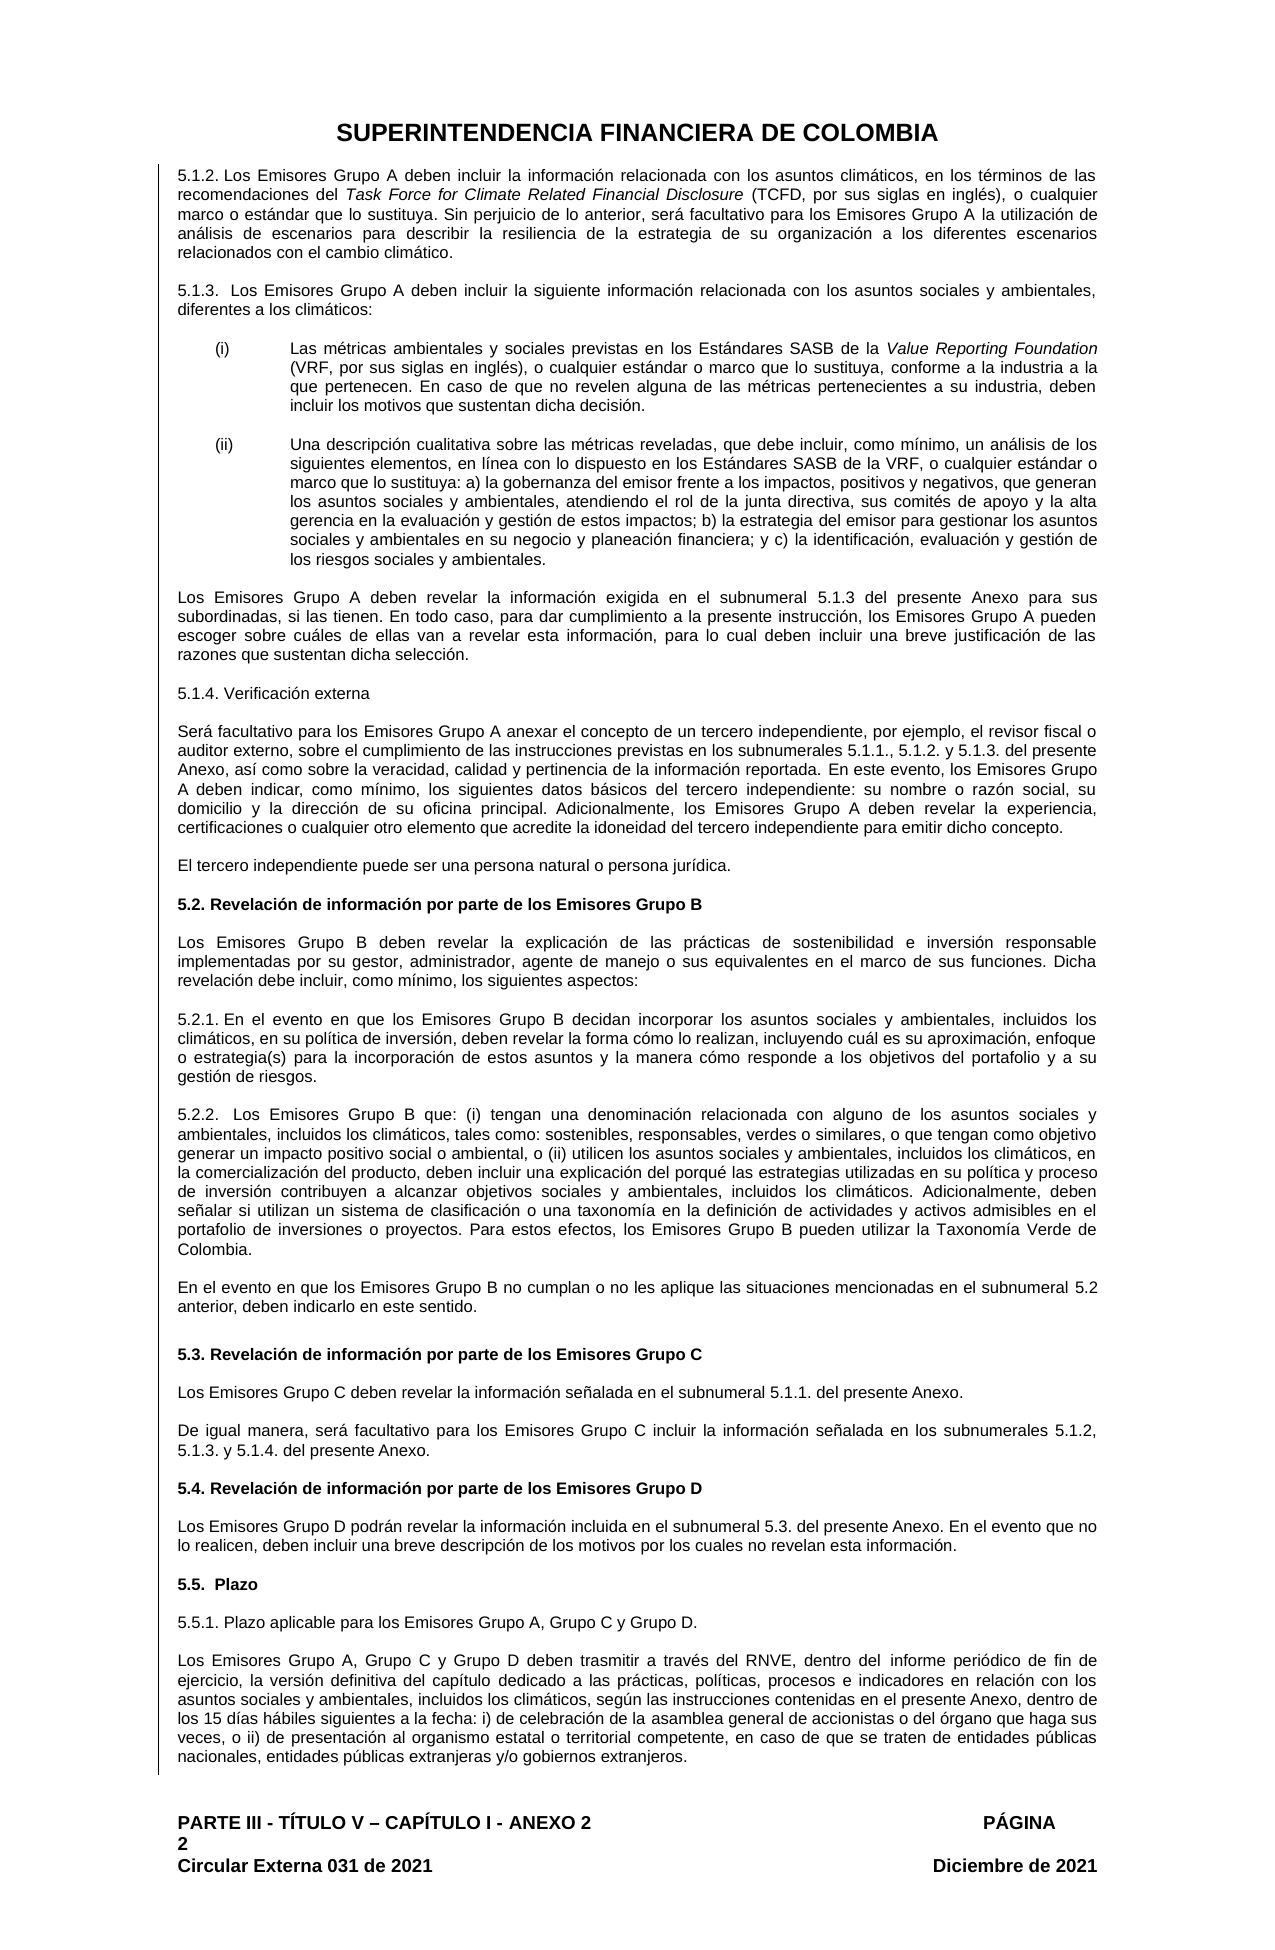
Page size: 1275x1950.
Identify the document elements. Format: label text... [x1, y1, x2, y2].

subtitle Los Emisores Grupo B que: (i) tengan una denominación relacionada con alguno de los asuntos sociales y ambientales, incluidos los climáticos, tales como: sostenibles, responsables, verdes o similares, o que tengan como objetivo generar un impacto positivo social o ambiental, o (ii) utilicen los asuntos sociales y ambientales, incluidos los climáticos, en la comercialización del producto, deben incluir una explicación del porqué las estrategias utilizadas en su política y proceso de inversión contribuyen a alcanzar objetivos sociales y ambientales, incluidos los climáticos. Adicionalmente, deben señalar si utilizan un sistema de clasificación o una taxonomía en la definición de actividades y activos admisibles en el portafolio de inversiones o proyectos. Para estos efectos, los Emisores Grupo B pueden utilizar la Taxonomía Verde de Colombia. [177, 1105, 1098, 1258]
subtitle Verificación externa [177, 683, 1098, 703]
text El tercero independiente puede ser una persona natural o persona jurídica. [177, 856, 1098, 875]
subtitle Revelación de información por parte de los Emisores Grupo D [177, 1479, 1098, 1498]
text Será facultativo para los Emisores Grupo A anexar el concepto de un tercero independiente, por ejemplo, el revisor fiscal o auditor externo, sobre el cumplimiento de las instrucciones previstas en los subnumerales 5.1.1., 5.1.2. y 5.1.3. del presente Anexo, así como sobre la veracidad, calidad y pertinencia de la información reportada. En este evento, los Emisores Grupo A deben indicar, como mínimo, los siguientes datos básicos del tercero independiente: su nombre o razón social, su domicilio y la dirección de su oficina principal. Adicionalmente, los Emisores Grupo A deben revelar la experiencia, certificaciones o cualquier otro elemento que acredite la idoneidad del tercero independiente para emitir dicho concepto. [177, 722, 1098, 837]
text De igual manera, será facultativo para los Emisores Grupo C incluir la información señalada en los subnumerales 5.1.2, 5.1.3. y 5.1.4. del presente Anexo. [177, 1421, 1098, 1459]
subtitle Los Emisores Grupo A deben incluir la información relacionada con los asuntos climáticos, en los términos de las recomendaciones del Task Force for Climate Related Financial Disclosure (TCFD, por sus siglas en inglés), o cualquier marco o estándar que lo sustituya. Sin perjuicio de lo anterior, será facultativo para los Emisores Grupo A la utilización de análisis de escenarios para describir la resiliencia de la estrategia de su organización a los diferentes escenarios relacionados con el cambio climático. [177, 166, 1098, 262]
text En el evento en que los Emisores Grupo B no cumplan o no les aplique las situaciones mencionadas en el subnumeral 5.2 anterior, deben indicarlo en este sentido. [177, 1278, 1098, 1316]
text Los Emisores Grupo D podrán revelar la información incluida en el subnumeral 5.3. del presente Anexo. En el evento que no lo realicen, deben incluir una breve descripción de los motivos por los cuales no revelan esta información. [177, 1517, 1098, 1555]
text Los Emisores Grupo A, Grupo C y Grupo D deben trasmitir a través del RNVE, dentro del informe periódico de fin de ejercicio, la versión definitiva del capítulo dedicado a las prácticas, políticas, procesos e indicadores en relación con los asuntos sociales y ambientales, incluidos los climáticos, según las instrucciones contenidas en el presente Anexo, dentro de los 15 días hábiles siguientes a la fecha: i) de celebración de la asamblea general de accionistas o del órgano que haga sus veces, o ii) de presentación al organismo estatal o territorial competente, en caso de que se traten de entidades públicas nacionales, entidades públicas extranjeras y/o gobiernos extranjeros. [177, 1651, 1098, 1766]
text Los Emisores Grupo A deben revelar la información exigida en el subnumeral 5.1.3 del presente Anexo para sus subordinadas, si las tienen. En todo caso, para dar cumplimiento a la presente instrucción, los Emisores Grupo A pueden escoger sobre cuáles de ellas van a revelar esta información, para lo cual deben incluir una breve justificación de las razones que sustentan dicha selección. [177, 588, 1098, 664]
list Las métricas ambientales y sociales previstas en los Estándares SASB de la Value Reporting Foundation (VRF, por sus siglas en inglés), o cualquier estándar o marco que lo sustituya, conforme a la industria a la que pertenecen. En caso de que no revelen alguna de las métricas pertenecientes a su industria, deben incluir los motivos que sustentan dicha decisión. [215, 338, 1098, 415]
list Una descripción cualitativa sobre las métricas reveladas, que debe incluir, como mínimo, un análisis de los siguientes elementos, en línea con lo dispuesto en los Estándares SASB de la VRF, o cualquier estándar o marco que lo sustituya: a) la gobernanza del emisor frente a los impactos, positivos y negativos, que generan los asuntos sociales y ambientales, atendiendo el rol de la junta directiva, sus comités de apoyo y la alta gerencia en la evaluación y gestión de estos impactos; b) la estrategia del emisor para gestionar los asuntos sociales y ambientales en su negocio y planeación financiera; y c) la identificación, evaluación y gestión de los riesgos sociales y ambientales. [215, 434, 1098, 568]
text Los Emisores Grupo C deben revelar la información señalada en el subnumeral 5.1.1. del presente Anexo. [177, 1383, 1098, 1402]
subtitle Los Emisores Grupo A deben incluir la siguiente información relacionada con los asuntos sociales y ambientales, diferentes a los climáticos: [177, 281, 1098, 319]
text Los Emisores Grupo B deben revelar la explicación de las prácticas de sostenibilidad e inversión responsable implementadas por su gestor, administrador, agente de manejo o sus equivalentes en el marco de sus funciones. Dicha revelación debe incluir, como mínimo, los siguientes aspectos: [177, 933, 1098, 990]
subtitle En el evento en que los Emisores Grupo B decidan incorporar los asuntos sociales y ambientales, incluidos los climáticos, en su política de inversión, deben revelar la forma cómo lo realizan, incluyendo cuál es su aproximación, enfoque o estrategia(s) para la incorporación de estos asuntos y la manera cómo responde a los objetivos del portafolio y a su gestión de riesgos. [177, 1009, 1098, 1086]
subtitle Plazo aplicable para los Emisores Grupo A, Grupo C y Grupo D. [177, 1613, 1098, 1632]
subtitle Plazo [177, 1574, 1098, 1594]
subtitle Revelación de información por parte de los Emisores Grupo C [177, 1344, 1098, 1364]
subtitle Revelación de información por parte de los Emisores Grupo B [177, 894, 1098, 913]
